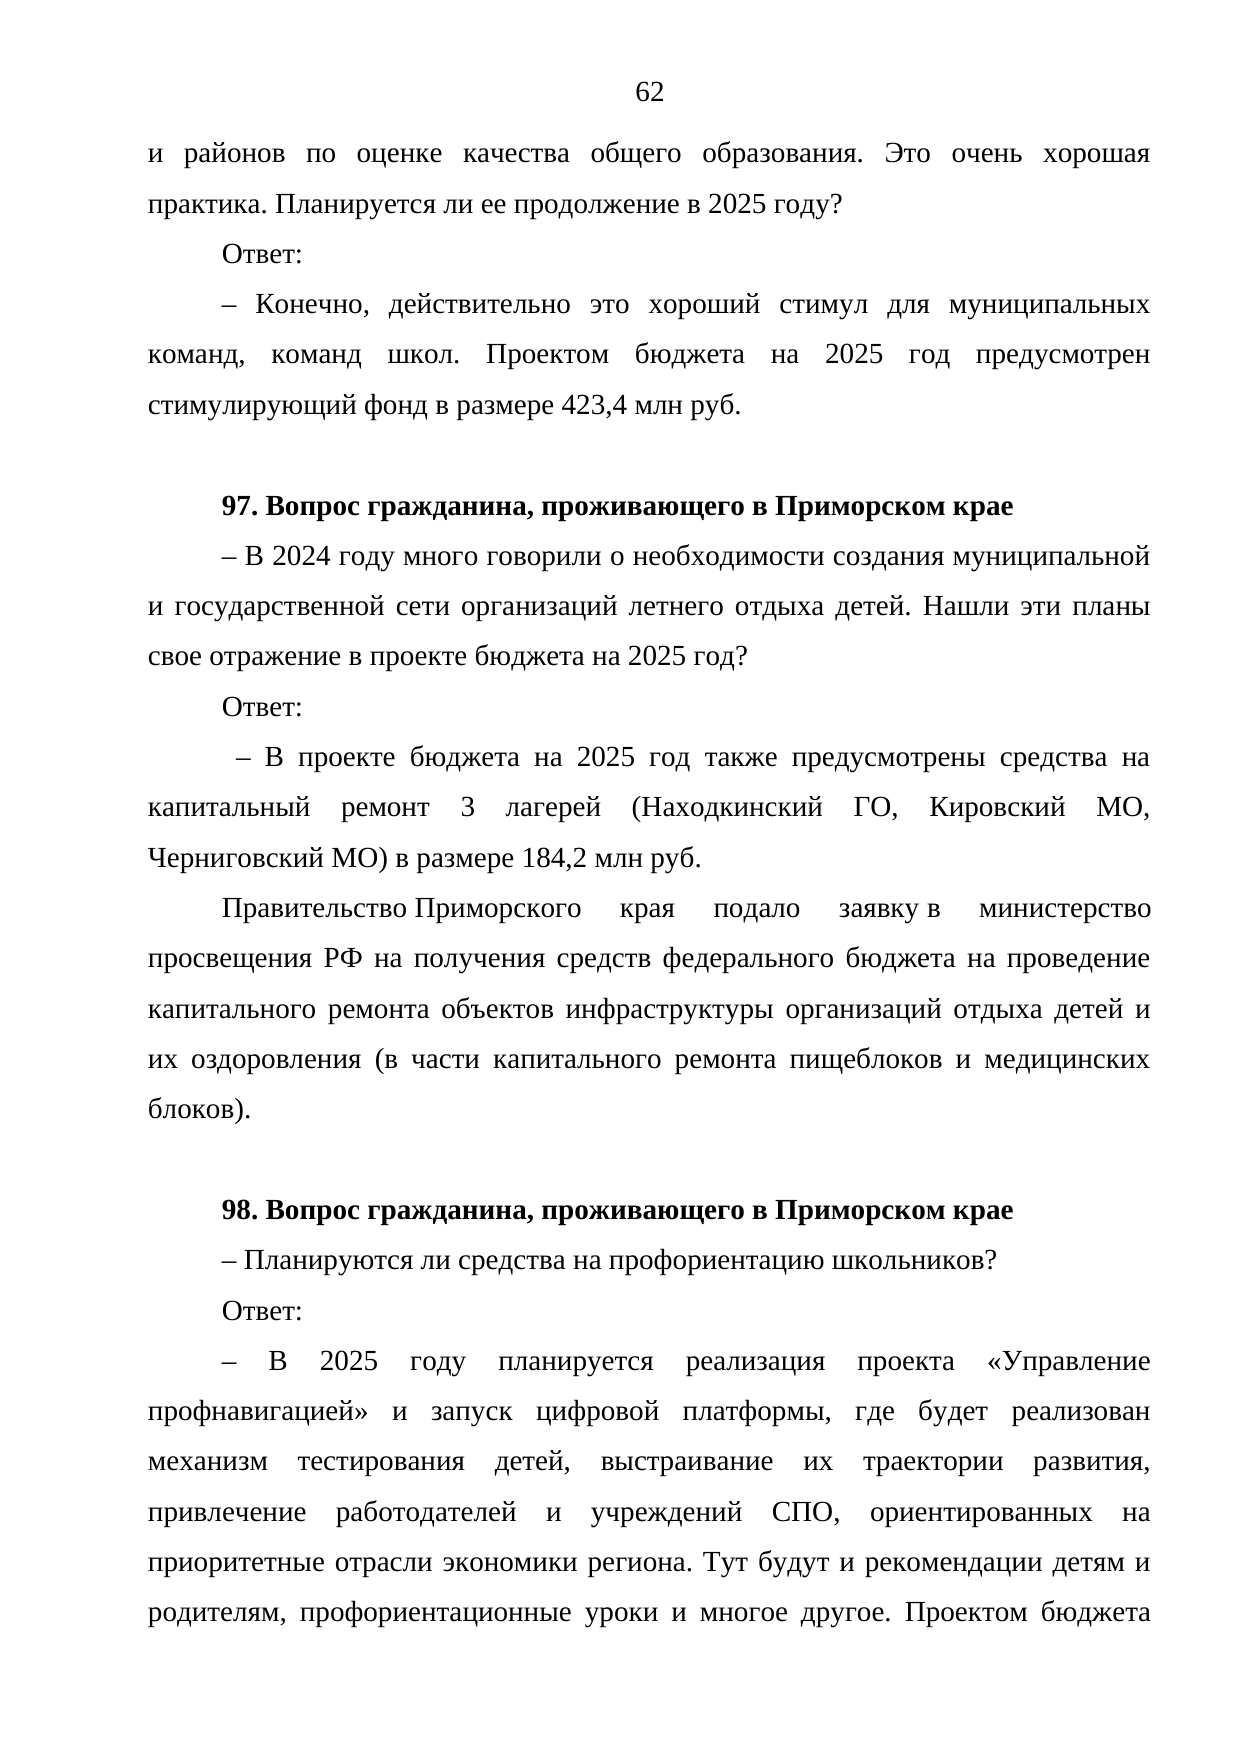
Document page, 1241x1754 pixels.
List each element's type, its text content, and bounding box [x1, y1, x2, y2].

text Ответ: [148, 1293, 1152, 1326]
text 98. Вопрос гражданина, проживающего в Приморском крае [148, 1192, 1152, 1226]
text – В 2024 году много говорили о необходимости создания муниципальной и государственной сети организаций летнего отдыха детей. Нашли эти планы свое отражение в проекте бюджета на 2025 год? [148, 538, 1152, 672]
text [148, 1343, 1152, 1628]
text Ответ: [148, 236, 1152, 269]
text Ответ: [148, 689, 1152, 722]
text – Конечно, действительно это хороший стимул для муниципальных команд, команд школ. Проектом бюджета на 2025 год предусмотрен стимулирующий фонд в размере 423,4 млн руб. [148, 286, 1152, 421]
text Правительство Приморского края подало заявку в министерство просвещения РФ на получения средств федерального бюджета на проведение капитального ремонта объектов инфраструктуры организаций отдыха детей и их оздоровления (в части капитального ремонта пищеблоков и медицинских блоков). [148, 890, 1152, 1125]
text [148, 135, 1152, 219]
text 97. Вопрос гражданина, проживающего в Приморском крае [148, 488, 1152, 521]
text – В проекте бюджета на 2025 год также предусмотрены средства на капитальный ремонт 3 лагерей (Находкинский ГО, Кировский МО, Черниговский МО) в размере 184,2 млн руб. [148, 739, 1152, 873]
text – Планируются ли средства на профориентацию школьников? [148, 1242, 1152, 1276]
